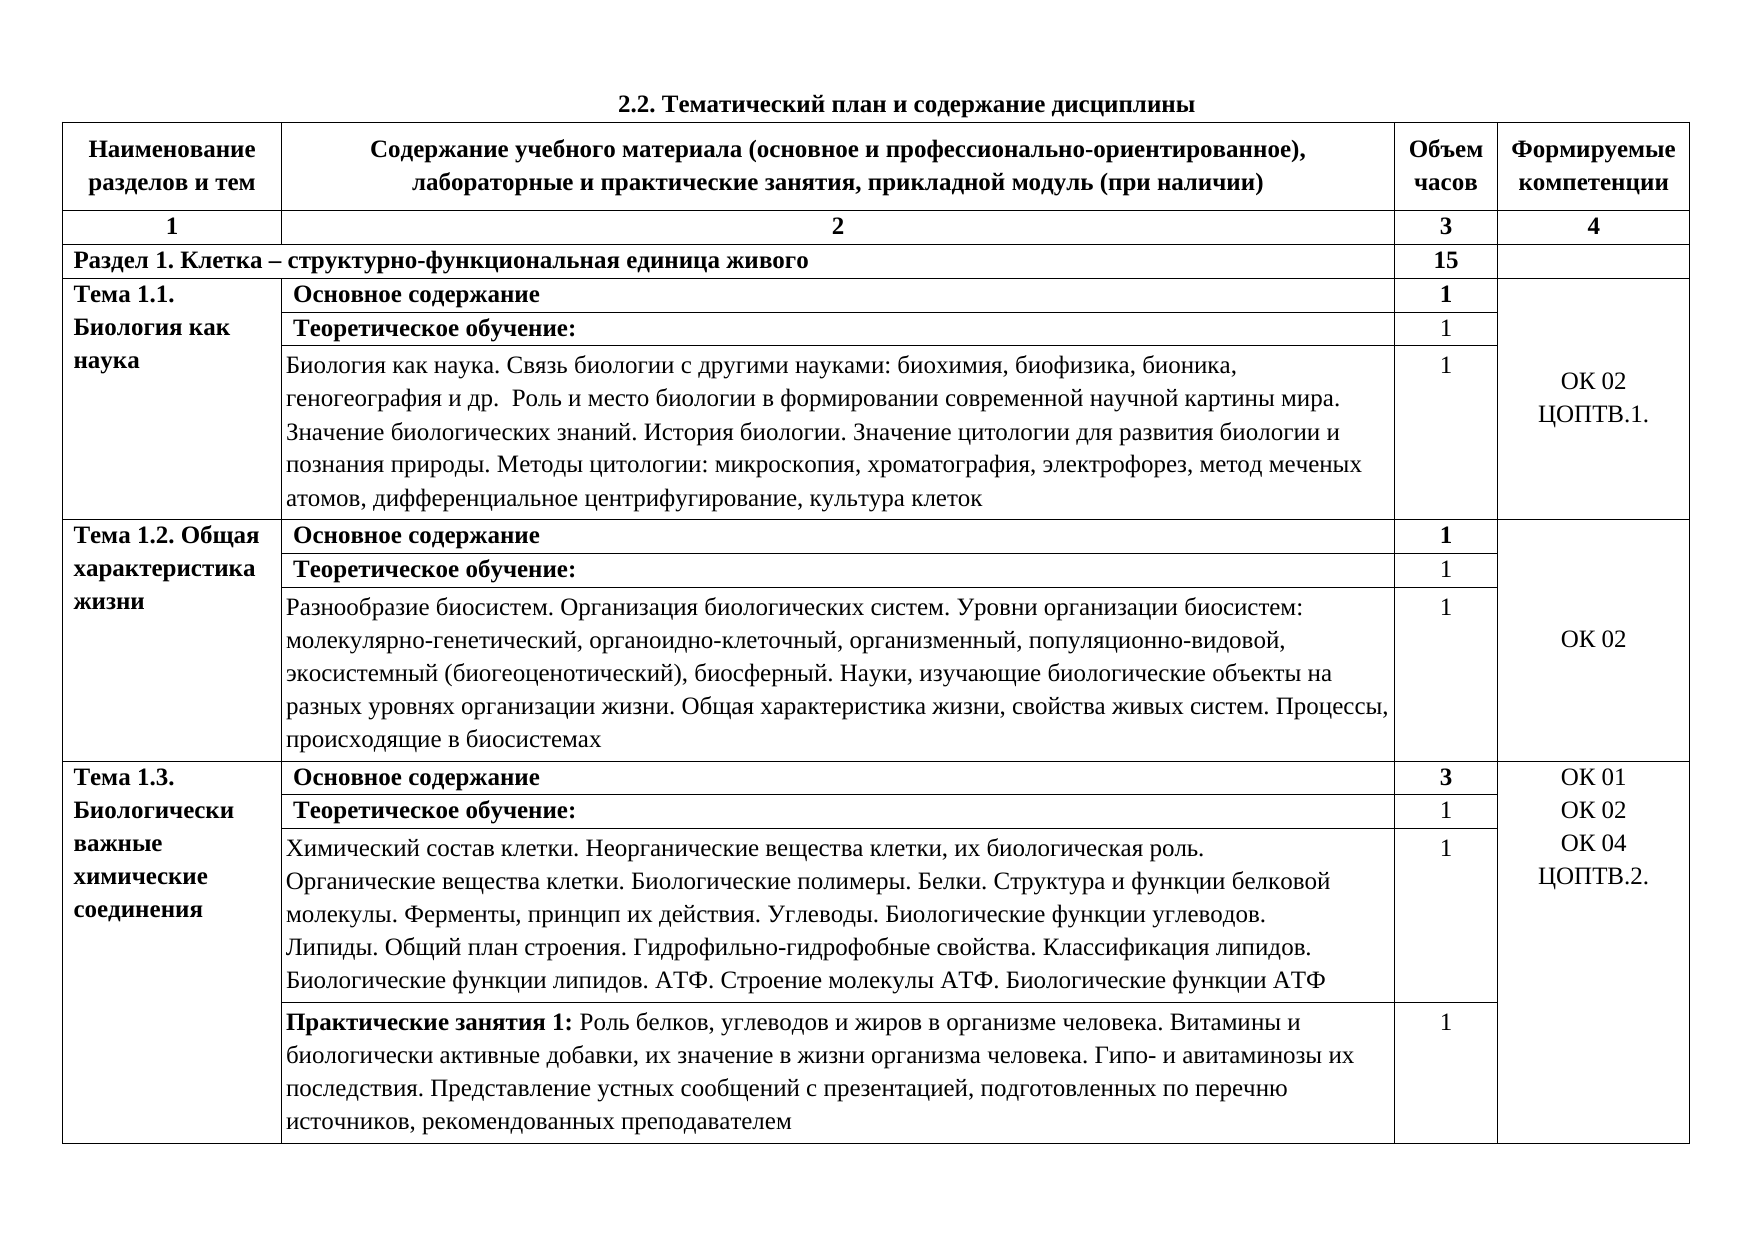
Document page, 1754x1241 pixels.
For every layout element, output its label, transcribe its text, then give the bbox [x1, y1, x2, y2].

table_cell 3 [1395, 762, 1497, 794]
table_cell 1 [1395, 313, 1497, 345]
table_cell Биология как наука. Связь биологии с другими науками: биохимия, биофизика, бионика, геногеография и др. Роль и место биологии в формировании современной научной картины мира. Значение биологических знаний. История биологии. Значение цитологии для развития биологии и познания природы. Методы цитологии: микроскопия, хроматография, электрофорез, метод меченых атомов, дифференциальное центрифугирование, культура клеток [282, 346, 1394, 519]
table_cell ОК 02 ЦОПТВ.1. [1498, 279, 1689, 519]
table_cell 1 [1395, 554, 1497, 587]
table_cell 1 [63, 211, 281, 244]
table_cell [1498, 245, 1689, 278]
table_header Объем часов [1395, 123, 1497, 210]
table_cell Теоретическое обучение: [282, 313, 1394, 345]
text 2.2. Тематический план и содержание дисциплины [103, 89, 1636, 117]
table_cell ОК 02 [1498, 520, 1689, 761]
table_cell Основное содержание [282, 520, 1394, 553]
table_cell 2 [282, 211, 1394, 244]
table_cell 1 [1395, 588, 1497, 761]
table_cell 1 [1395, 1003, 1497, 1143]
table_cell 4 [1498, 211, 1689, 244]
table_cell 1 [1395, 279, 1497, 312]
table_header Формируемые компетенции [1498, 123, 1689, 210]
table_cell ОК 01 ОК 02 ОК 04 ЦОПТВ.2. [1498, 762, 1689, 1143]
table_cell Тема 1.2. Общая характеристика жизни [63, 520, 281, 761]
table_cell 1 [1395, 795, 1497, 828]
table_cell Раздел 1. Клетка – структурно-функциональная единица живого [63, 245, 1394, 278]
table_cell Химический состав клетки. Неорганические вещества клетки, их биологическая роль. Органические вещества клетки. Биологические полимеры. Белки. Структура и функции белковой молекулы. Ферменты, принцип их действия. Углеводы. Биологические функции углеводов. Липиды. Общий план строения. Гидрофильно-гидрофобные свойства. Классификация липидов. Биологические функции липидов. АТФ. Строение молекулы АТФ. Биологические функции АТФ [282, 829, 1394, 1002]
table_cell Тема 1.1. Биология как наука [63, 279, 281, 519]
table_cell Основное содержание [282, 762, 1394, 794]
table_cell 1 [1395, 346, 1497, 519]
table_header Содержание учебного материала (основное и профессионально-ориентированное), лабораторные и практические занятия, прикладной модуль (при наличии) [282, 123, 1394, 210]
table_cell Тема 1.3. Биологически важные химические соединения [63, 762, 281, 1143]
table_cell 1 [1395, 520, 1497, 553]
table_cell Теоретическое обучение: [282, 795, 1394, 828]
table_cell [282, 1003, 1394, 1143]
table_cell 15 [1395, 245, 1497, 278]
table_cell Основное содержание [282, 279, 1394, 312]
table_cell 1 [1395, 829, 1497, 1002]
table_cell 3 [1395, 211, 1497, 244]
table_header Наименование разделов и тем [63, 123, 281, 210]
table_cell Разнообразие биосистем. Организация биологических систем. Уровни организации биосистем: молекулярно-генетический, органоидно-клеточный, организменный, популяционно-видовой, экосистемный (биогеоценотический), биосферный. Науки, изучающие биологические объекты на разных уровнях организации жизни. Общая характеристика жизни, свойства живых систем. Процессы, происходящие в биосистемах [282, 588, 1394, 761]
table_cell Теоретическое обучение: [282, 554, 1394, 587]
